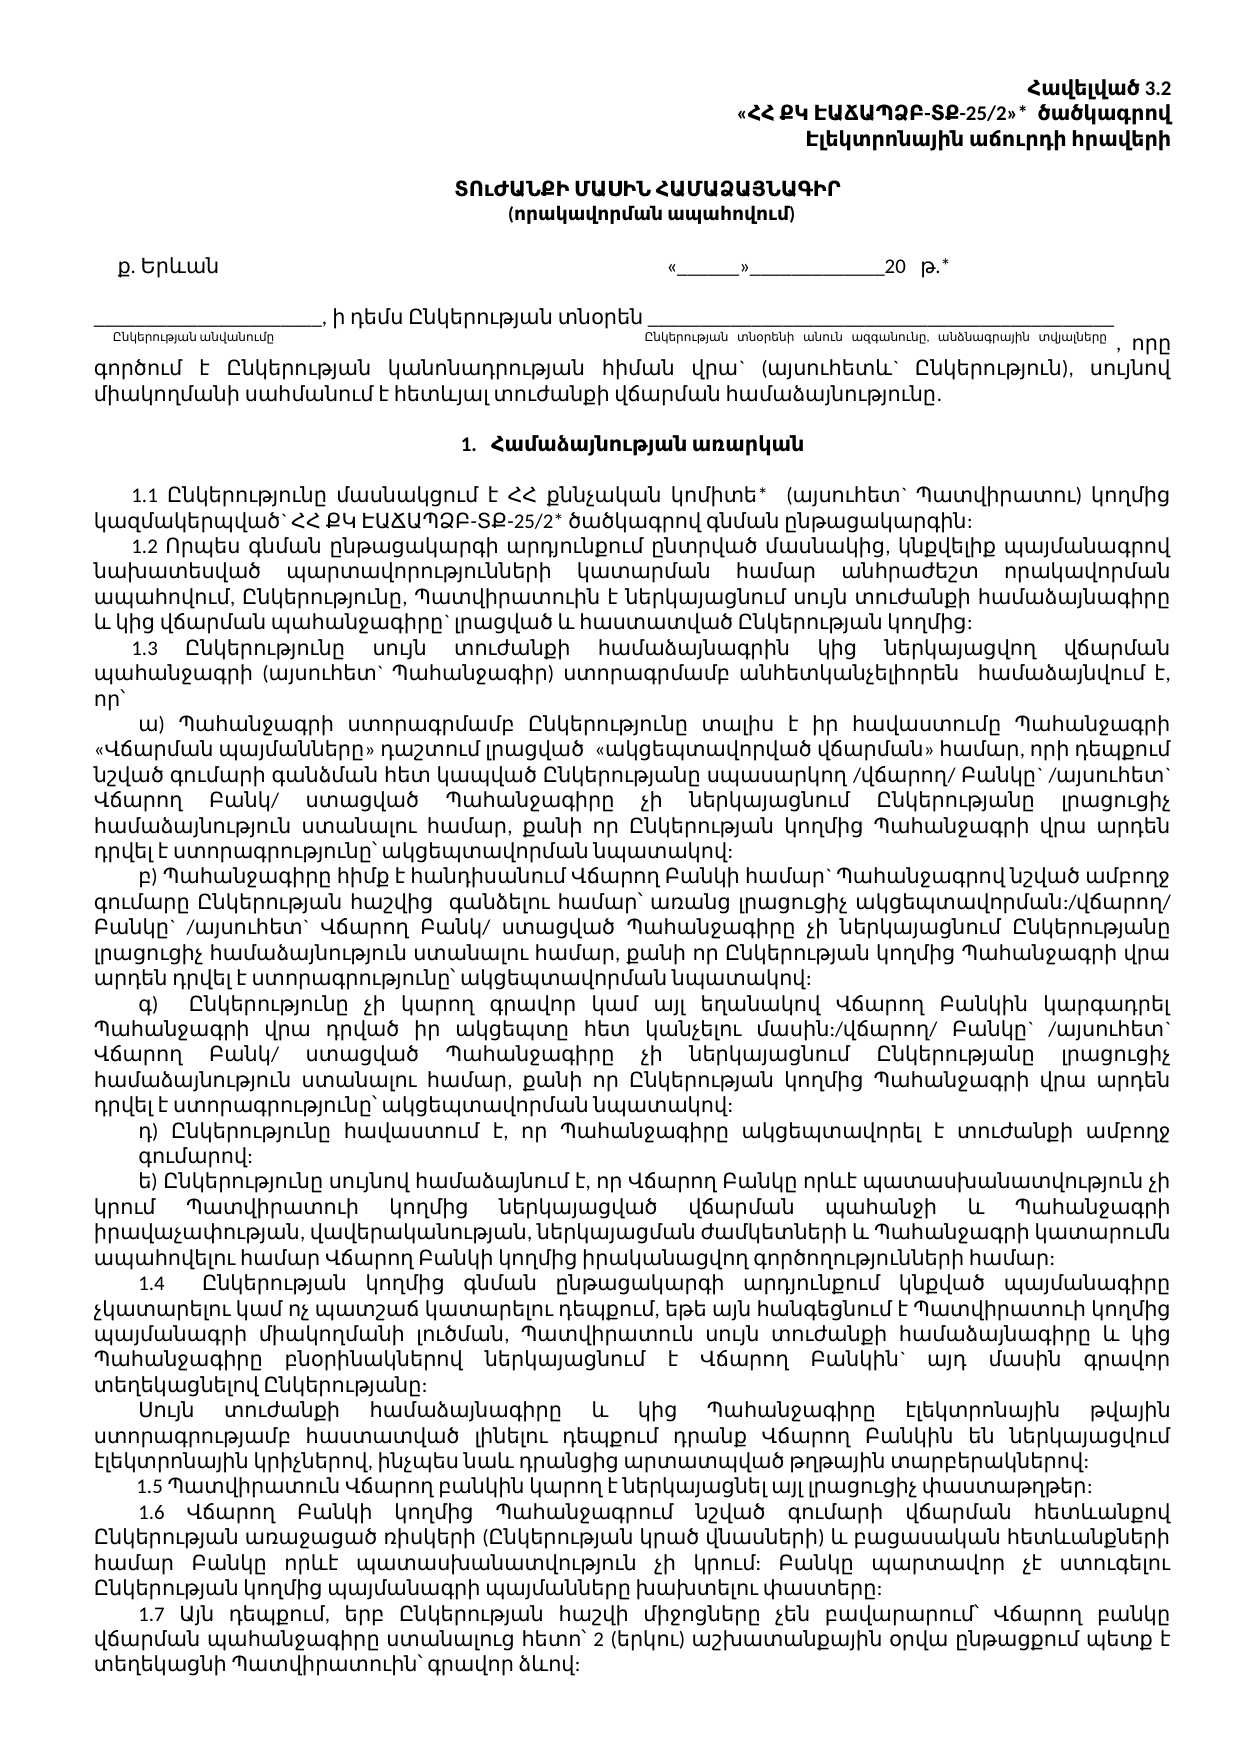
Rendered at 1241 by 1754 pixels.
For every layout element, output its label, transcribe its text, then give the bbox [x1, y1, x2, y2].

text գ) Ընկերությունը չի կարող գրավոր կամ այլ եղանակով Վճարող Բանկին կարգադրել Պահանջագրի վրա դրված իր ակցեպտը հետ կանչելու մասին:/վճարող/ Բանկը` /այսուհետ` Վճարող Բանկ/ ստացված Պահանջագիրը չի ներկայացնում Ընկերությանը լրացուցիչ համաձայնություն ստանալու համար, քանի որ Ընկերության կողմից Պահանջագրի վրա արդեն դրվել է ստորագրությունը՝ ակցեպտավորման նպատակով: [94, 991, 1171, 1118]
text 1.5 Պատվիրատուն Վճարող բանկին կարող է ներկայացնել այլ լրացուցիչ փաստաթղթեր: [94, 1474, 1171, 1499]
text ք. Երևան «______»_____________20 թ.* [94, 254, 1171, 279]
text Սույն տուժանքի համաձայնագիրը և կից Պահանջագիրը էլեկտրոնային թվային ստորագրությամբ հաստատված լինելու դեպքում դրանք Վճարող Բանկին են ներկայացվում էլեկտրոնային կրիչներով, ինչպես նաև դրանցից արտատպված թղթային տարբերակներով: [94, 1397, 1171, 1474]
text ՏՈւԺԱՆՔԻ ՄԱՍԻՆ ՀԱՄԱՁԱՅՆԱԳԻՐ [94, 177, 1171, 202]
text (որակավորման ապահովում) [94, 202, 1171, 225]
text դ) Ընկերությունը հավաստում է, որ Պահանջագիրը ակցեպտավորել է տուժանքի ամբողջ գումարով: [138, 1118, 1171, 1169]
text Ընկերության անվանումը Ընկերության տնօրենի անուն ազգանունը, անձնագրային տվյալները , որը գործում է Ընկերության կանոնադրության հիման վրա` (այսուհետև` Ընկերություն), սույնով միակողմանի սահմանում է հետևյալ տուժանքի վճարման համաձայնությունը. [94, 330, 1171, 406]
text Հավելված 3.2 [94, 75, 1171, 100]
text ե) Ընկերությունը սույնով համաձայնում է, որ Վճարող Բանկը որևէ պատասխանատվություն չի կրում Պատվիրատուի կողմից ներկայացված վճարման պահանջի և Պահանջագրի իրավաչափության, վավերականության, ներկայացման ժամկետների և Պահանջագրի կատարումն ապահովելու համար Վճարող Բանկի կողմից իրականացվող գործողությունների համար: [94, 1169, 1171, 1270]
text 1.2 Որպես գնման ընթացակարգի արդյունքում ընտրված մասնակից, կնքվելիք պայմանագրով նախատեսված պարտավորությունների կատարման համար անհրաժեշտ որակավորման ապահովում, Ընկերությունը, Պատվիրատուին է ներկայացնում սույն տուժանքի համաձայնագիրը և կից վճարման պահանջագիրը` լրացված և հաստատված Ընկերության կողմից: [94, 533, 1171, 635]
text 1.7 Այն դեպքում, երբ Ընկերության հաշվի միջոցները չեն բավարարում՝ Վճարող բանկը վճարման պահանջագիրը ստանալուց հետո՝ 2 (երկու) աշխատանքային օրվա ընթացքում պետք է տեղեկացնի Պատվիրատուին՝ գրավոր ձևով: [94, 1601, 1171, 1677]
text «ՀՀ ՔԿ ԷԱՃԱՊՁԲ-ՏՔ-25/2»* ծածկագրով [94, 100, 1171, 126]
text 1.1 Ընկերությունը մասնակցում է ՀՀ քննչական կոմիտե* (այսուհետ` Պատվիրատու) կողմից կազմակերպված` ՀՀ ՔԿ ԷԱՃԱՊՁԲ-ՏՔ-25/2* ծածկագրով գնման ընթացակարգին: [94, 482, 1171, 533]
text 1.6 Վճարող Բանկի կողմից Պահանջագրում նշված գումարի վճարման հետևանքով Ընկերության առաջացած ռիսկերի (Ընկերության կրած վնասների) և բացասական հետևանքների համար Բանկը որևէ պատասխանատվություն չի կրում: Բանկը պարտավոր չէ ստուգելու Ընկերության կողմից պայմանագրի պայմանները խախտելու փաստերը: [94, 1499, 1171, 1601]
text Էլեկտրոնային աճուրդի հրավերի [94, 126, 1171, 151]
text 1.4 Ընկերության կողմից գնման ընթացակարգի արդյունքում կնքված պայմանագիրը չկատարելու կամ ոչ պատշաճ կատարելու դեպքում, եթե այն հանգեցնում է Պատվիրատուի կողմից պայմանագրի միակողմանի լուծման, Պատվիրատուն սույն տուժանքի համաձայնագիրը և կից Պահանջագիրը բնօրինակներով ներկայացնում է Վճարող Բանկին` այդ մասին գրավոր տեղեկացնելով Ընկերությանը: [94, 1270, 1171, 1397]
text ______________________, ի դեմս Ընկերության տնօրեն _____________________________________________ [94, 304, 1171, 330]
text ա) Պահանջագրի ստորագրմամբ Ընկերությունը տալիս է իր հավաստումը Պահանջագրի «Վճարման պայմանները» դաշտում լրացված «ակցեպտավորված վճարման» համար, որի դեպքում նշված գումարի գանձման հետ կապված Ընկերությանը սպասարկող /վճարող/ Բանկը` /այսուհետ` Վճարող Բանկ/ ստացված Պահանջագիրը չի ներկայացնում Ընկերությանը լրացուցիչ համաձայնություն ստանալու համար, քանի որ Ընկերության կողմից Պահանջագրի վրա արդեն դրվել է ստորագրությունը՝ ակցեպտավորման նպատակով: [94, 711, 1171, 864]
text բ) Պահանջագիրը հիմք է հանդիսանում Վճարող Բանկի համար` Պահանջագրով նշված ամբողջ գումարը Ընկերության հաշվից գանձելու համար՝ առանց լրացուցիչ ակցեպտավորման:/վճարող/ Բանկը` /այսուհետ` Վճարող Բանկ/ ստացված Պահանջագիրը չի ներկայացնում Ընկերությանը լրացուցիչ համաձայնություն ստանալու համար, քանի որ Ընկերության կողմից Պահանջագրի վրա արդեն դրվել է ստորագրությունը՝ ակցեպտավորման նպատակով: [94, 864, 1171, 991]
text 1.3 Ընկերությունը սույն տուժանքի համաձայնագրին կից ներկայացվող վճարման պահանջագրի (այսուհետ` Պահանջագիր) ստորագրմամբ անհետկանչելիորեն համաձայնվում է, որ՝ [94, 635, 1171, 711]
text 1. Համաձայնության առարկան [94, 432, 1171, 457]
